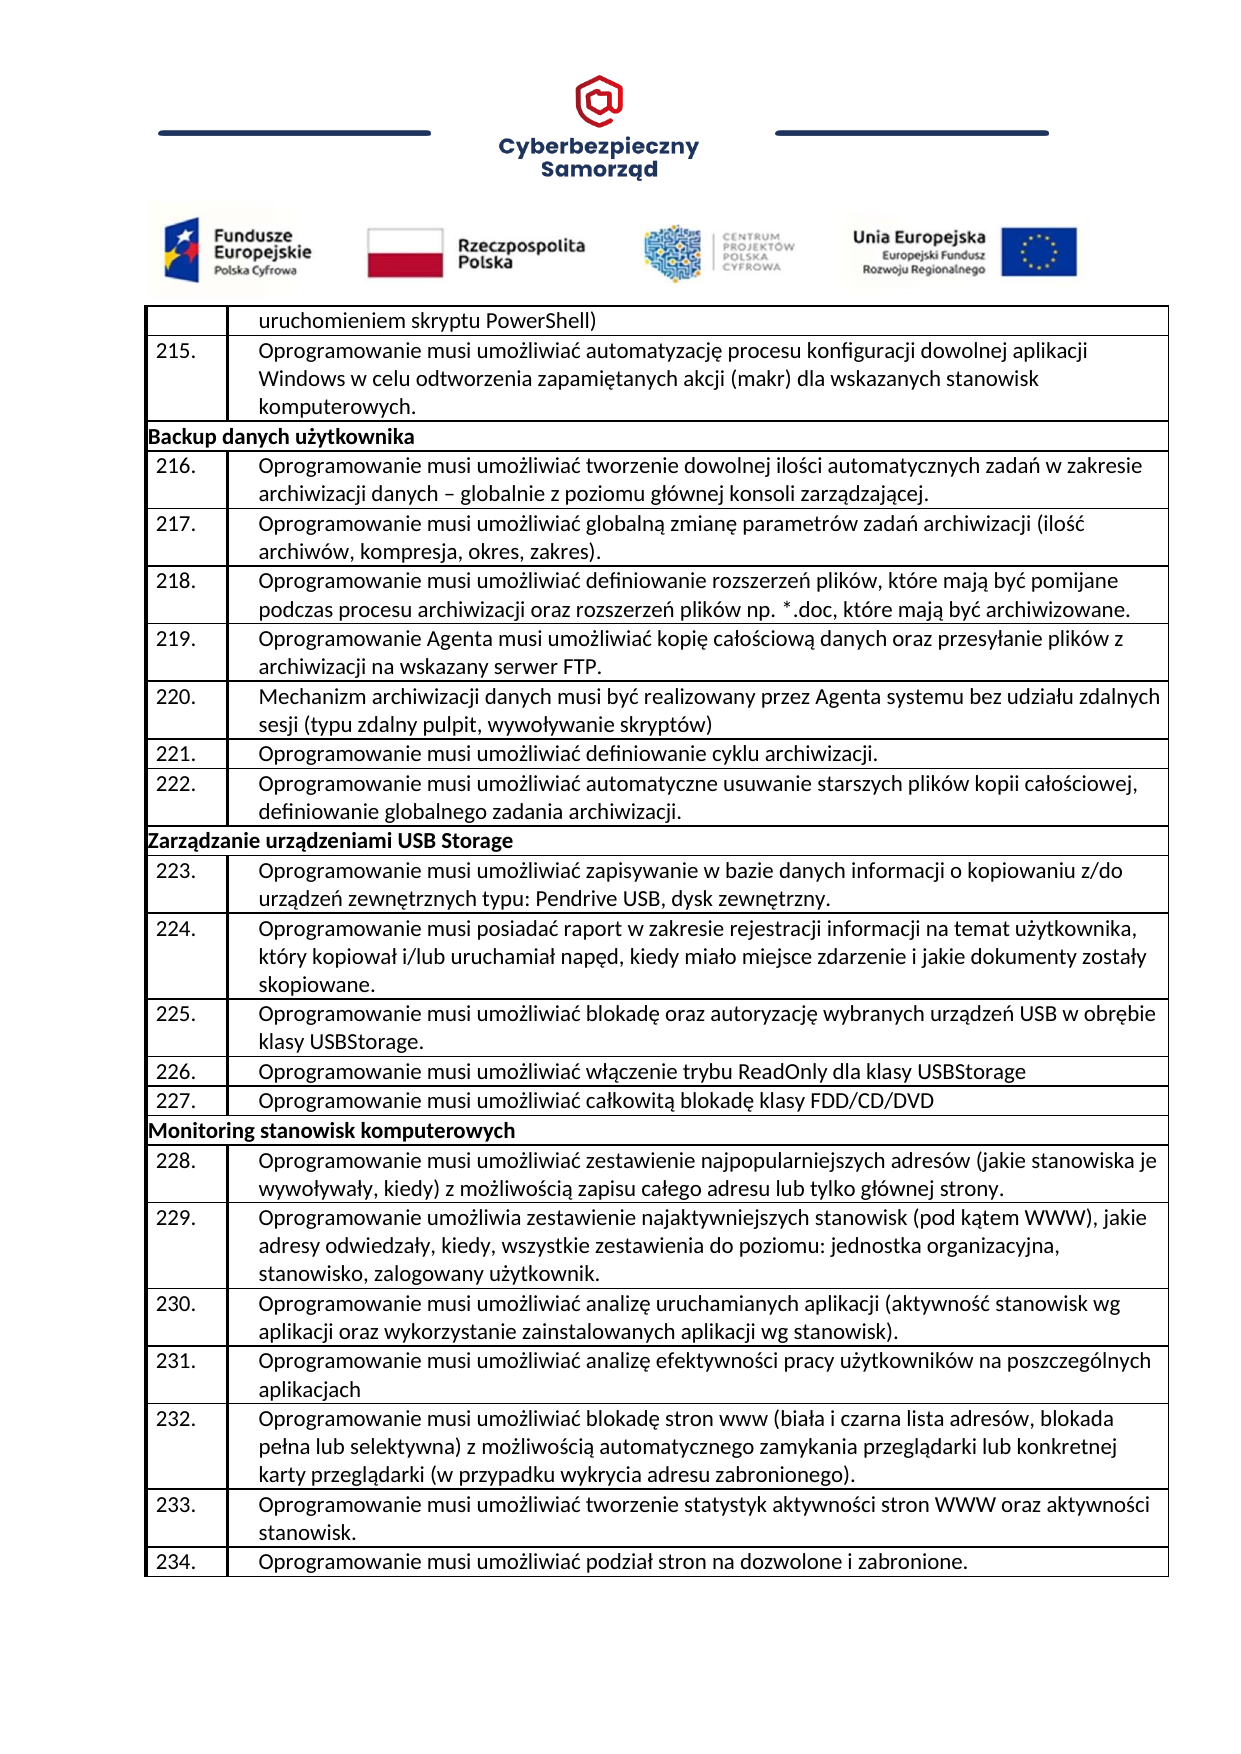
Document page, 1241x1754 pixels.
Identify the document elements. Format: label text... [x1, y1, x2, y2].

picture [147, 200, 1093, 305]
table_cell [148, 769, 226, 825]
picture [775, 130, 1049, 136]
table_cell Oprogramowanie musi posiadać raport w zakresie rejestracji informacji na temat użytkownika, który kopiował i/lub uruchamiał napęd, kiedy miało miejsce zdarzenie i jakie dokumenty zostały skopiowane. [229, 914, 1168, 998]
table_cell [148, 1146, 226, 1202]
table_cell Oprogramowanie musi umożliwiać analizę efektywności pracy użytkowników na poszczególnych aplikacjach [229, 1347, 1168, 1403]
table_cell Oprogramowanie musi umożliwiać tworzenie dowolnej ilości automatycznych zadań w zakresie archiwizacji danych – globalnie z poziomu głównej konsoli zarządzającej. [229, 452, 1168, 507]
table_cell Oprogramowanie musi umożliwiać definiowanie cyklu archiwizacji. [229, 740, 1168, 767]
table_cell [148, 1087, 226, 1115]
table_cell [148, 336, 226, 420]
table_cell [148, 856, 226, 912]
table_cell [148, 1404, 226, 1488]
table_cell Oprogramowanie musi umożliwiać całkowitą blokadę klasy FDD/CD/DVD [229, 1087, 1168, 1115]
table_cell Oprogramowanie musi umożliwiać globalną zmianę parametrów zadań archiwizacji (ilość archiwów, kompresja, okres, zakres). [229, 509, 1168, 565]
table_cell [148, 1057, 226, 1085]
table_cell Oprogramowanie musi umożliwiać tworzenie statystyk aktywności stron WWW oraz aktywności stanowisk. [229, 1490, 1168, 1546]
table_cell [148, 1548, 226, 1576]
picture [499, 75, 699, 181]
table_cell [148, 624, 226, 680]
table_cell Oprogramowanie Agenta musi umożliwiać kopię całościową danych oraz przesyłanie plików z archiwizacji na wskazany serwer FTP. [229, 624, 1168, 680]
table_cell [148, 1203, 226, 1287]
table_cell [148, 1289, 226, 1345]
table_cell Oprogramowanie umożliwia zestawienie najaktywniejszych stanowisk (pod kątem WWW), jakie adresy odwiedzały, kiedy, wszystkie zestawienia do poziomu: jednostka organizacyjna, stanowisko, zalogowany użytkownik. [229, 1203, 1168, 1287]
table_cell [148, 1000, 226, 1056]
table_cell Mechanizm archiwizacji danych musi być realizowany przez Agenta systemu bez udziału zdalnych sesji (typu zdalny pulpit, wywoływanie skryptów) [229, 682, 1168, 738]
table_cell Oprogramowanie musi umożliwiać automatyzację procesu konfiguracji dowolnej aplikacji Windows w celu odtworzenia zapamiętanych akcji (makr) dla wskazanych stanowisk komputerowych. [229, 336, 1168, 420]
table_cell Oprogramowanie musi umożliwiać włączenie trybu ReadOnly dla klasy USBStorage [229, 1057, 1168, 1085]
table_cell Backup danych użytkownika [148, 422, 1168, 450]
table_cell Oprogramowanie musi umożliwiać blokadę oraz autoryzację wybranych urządzeń USB w obrębie klasy USBStorage. [229, 1000, 1168, 1056]
table_cell [148, 567, 226, 623]
table_cell Oprogramowanie musi umożliwiać zestawienie najpopularniejszych adresów (jakie stanowiska je wywoływały, kiedy) z możliwością zapisu całego adresu lub tylko głównej strony. [229, 1146, 1168, 1202]
table_cell Oprogramowanie musi umożliwiać blokadę stron www (biała i czarna lista adresów, blokada pełna lub selektywna) z możliwością automatycznego zamykania przeglądarki lub konkretnej karty przeglądarki (w przypadku wykrycia adresu zabronionego). [229, 1404, 1168, 1488]
picture [158, 130, 431, 136]
table_cell [148, 740, 226, 767]
table_cell Zarządzanie urządzeniami USB Storage [148, 827, 1168, 855]
table_cell Oprogramowanie musi umożliwiać zapisywanie w bazie danych informacji o kopiowaniu z/do urządzeń zewnętrznych typu: Pendrive USB, dysk zewnętrzny. [229, 856, 1168, 912]
table_cell [148, 682, 226, 738]
table_cell [148, 914, 226, 998]
table_cell [148, 1490, 226, 1546]
table_cell Oprogramowanie musi umożliwiać analizę uruchamianych aplikacji (aktywność stanowisk wg aplikacji oraz wykorzystanie zainstalowanych aplikacji wg stanowisk). [229, 1289, 1168, 1345]
table_cell [148, 452, 226, 507]
table_cell Oprogramowanie musi umożliwiać automatyczne usuwanie starszych plików kopii całościowej, definiowanie globalnego zadania archiwizacji. [229, 769, 1168, 825]
table_cell Oprogramowanie musi umożliwiać podział stron na dozwolone i zabronione. [229, 1548, 1168, 1576]
table_cell [148, 307, 226, 335]
table_cell Monitoring stanowisk komputerowych [148, 1116, 1168, 1144]
table_cell Oprogramowanie musi umożliwiać definiowanie rozszerzeń plików, które mają być pomijane podczas procesu archiwizacji oraz rozszerzeń plików np. *.doc, które mają być archiwizowane. [229, 567, 1168, 623]
table_cell [148, 1347, 226, 1403]
table_cell [148, 509, 226, 565]
